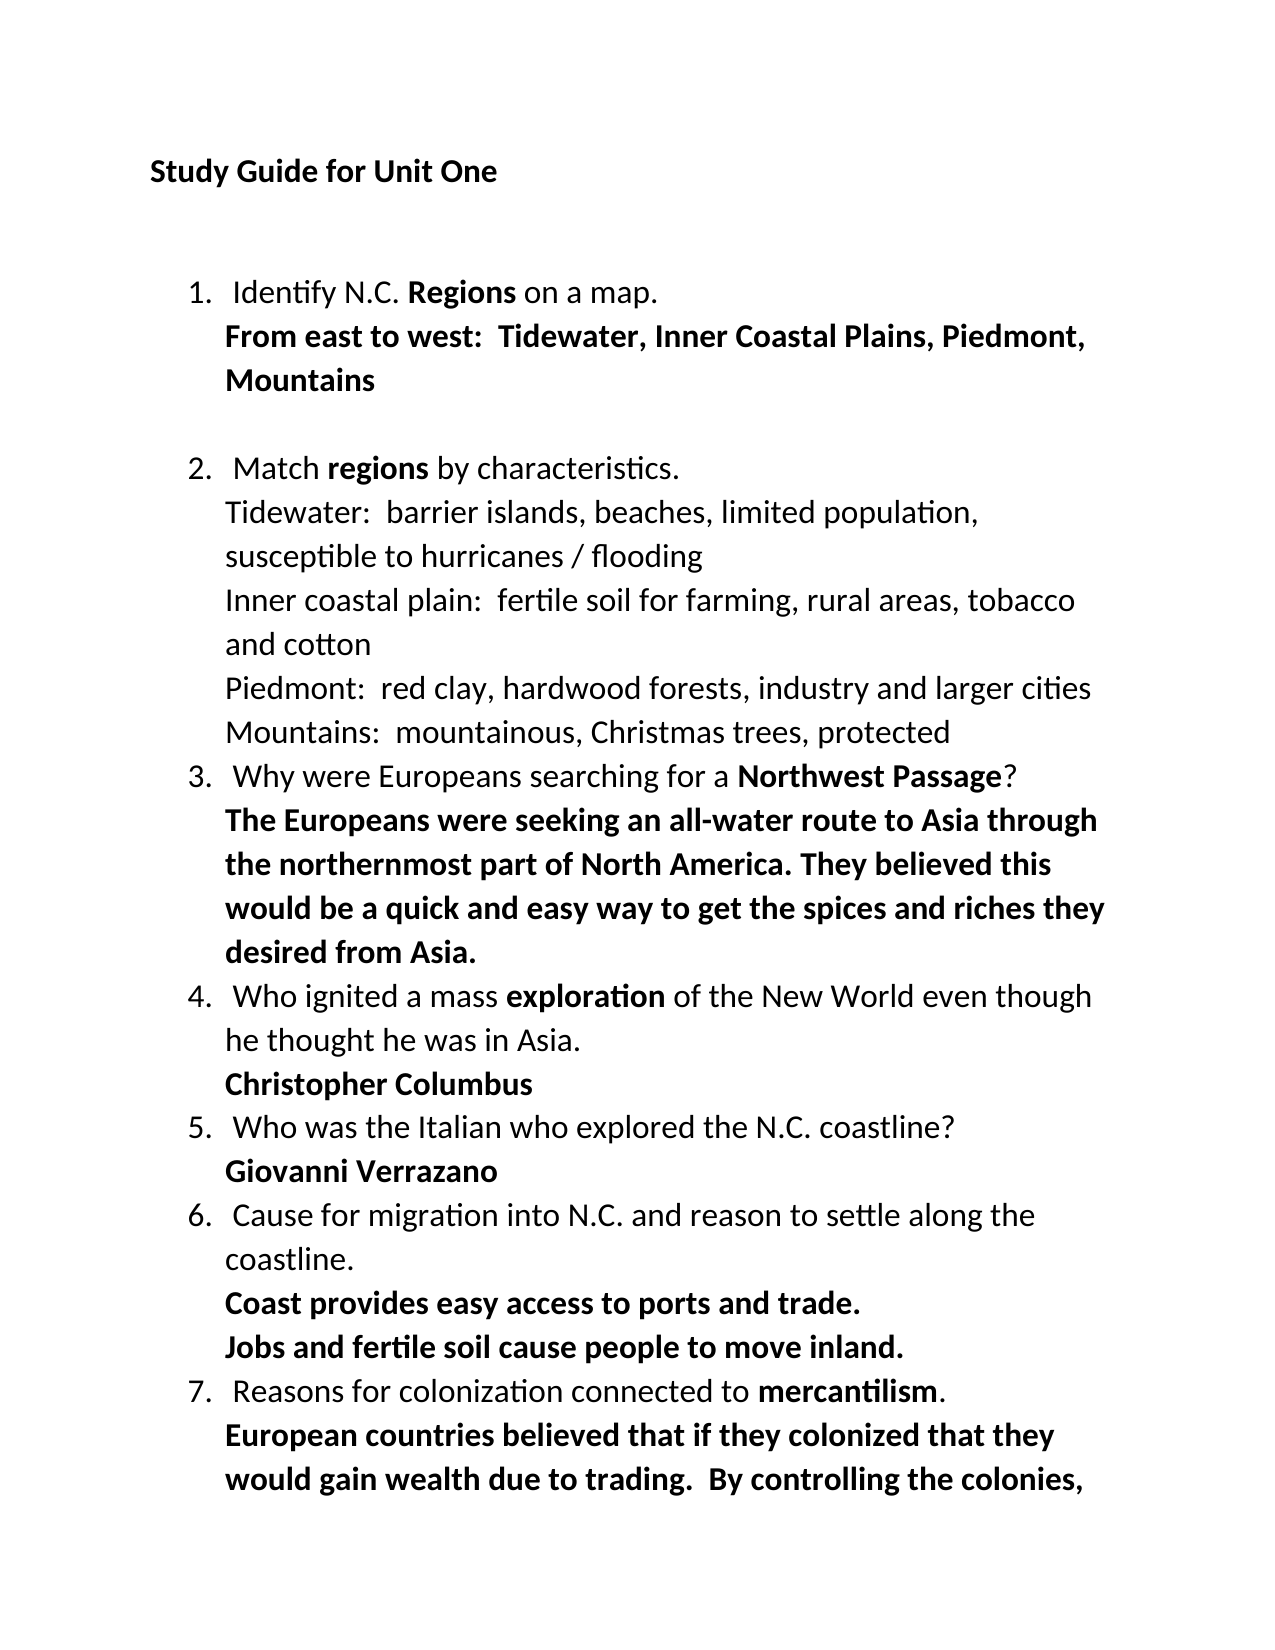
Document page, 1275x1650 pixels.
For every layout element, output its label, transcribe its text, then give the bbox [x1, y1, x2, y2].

list Why were Europeans searching for a Northwest Passage? [187, 755, 1125, 796]
list Inner coastal plain: fertile soil for farming, rural areas, tobacco and cotton [225, 579, 1125, 664]
list The Europeans were seeking an all-water route to Asia through the northernmost part of North America. They believed this would be a quick and easy way to get the spices and riches they desired from Asia. [225, 799, 1125, 971]
list From east to west: Tidewater, Inner Coastal Plains, Piedmont, Mountains [225, 315, 1125, 400]
list Reasons for colonization connected to mercantilism. [187, 1370, 1125, 1411]
list Identify N.C. Regions on a map. [187, 271, 1125, 312]
list Match regions by characteristics. [187, 447, 1125, 488]
list Who ignited a mass exploration of the New World even though he thought he was in Asia. [187, 974, 1125, 1059]
list Giovanni Verrazano [225, 1150, 1125, 1191]
list Christopher Columbus [225, 1062, 1125, 1103]
list Piedmont: red clay, hardwood forests, industry and larger cities [225, 667, 1125, 708]
list Jobs and fertile soil cause people to move inland. [225, 1326, 1125, 1367]
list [225, 1414, 1125, 1499]
text Study Guide for Unit One [150, 150, 1125, 191]
list Tidewater: barrier islands, beaches, limited population, susceptible to hurricanes / flooding [225, 491, 1125, 576]
list Cause for migration into N.C. and reason to settle along the coastline. [187, 1194, 1125, 1279]
list Mountains: mountainous, Christmas trees, protected [225, 711, 1125, 752]
list Who was the Italian who explored the N.C. coastline? [187, 1106, 1125, 1147]
list Coast provides easy access to ports and trade. [225, 1282, 1125, 1323]
